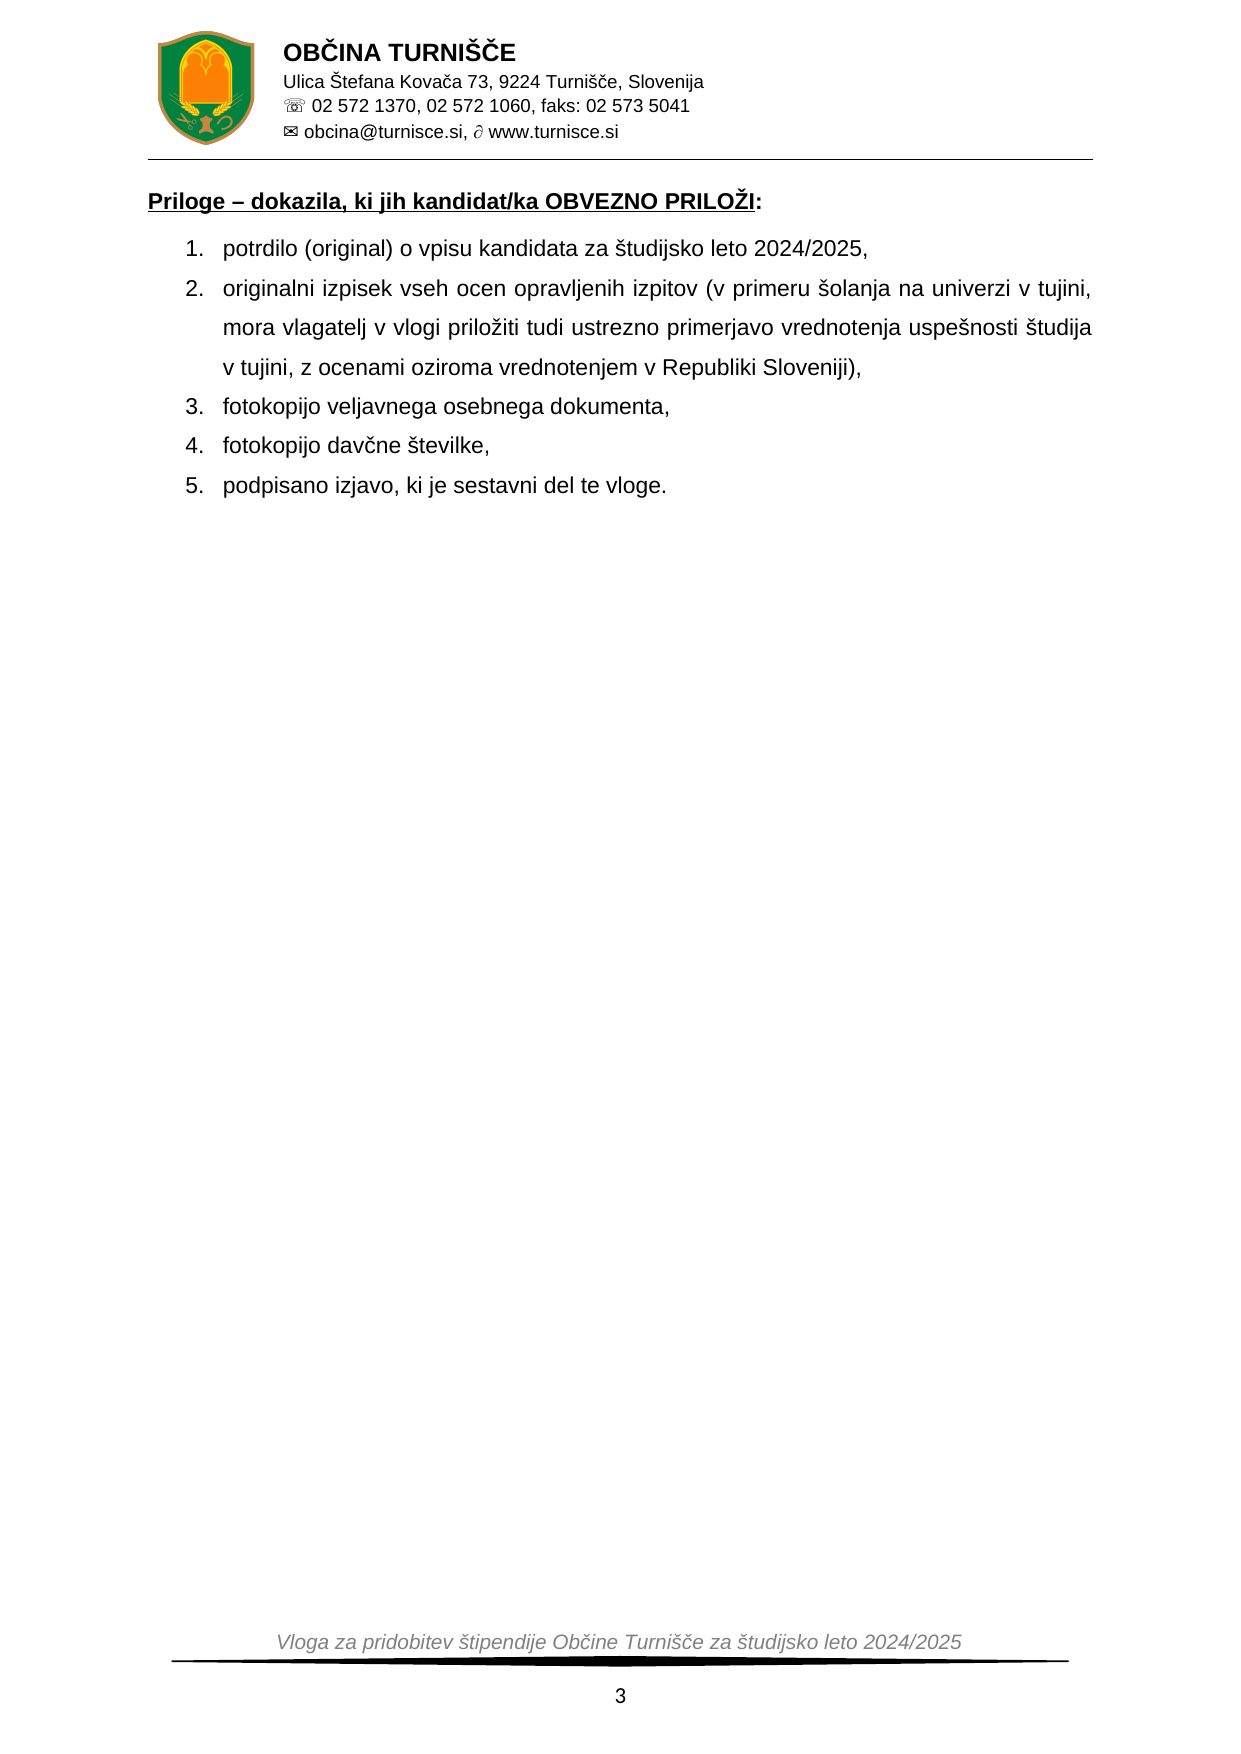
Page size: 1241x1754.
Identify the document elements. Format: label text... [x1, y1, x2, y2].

list podpisano izjavo, ki je sestavni del te vloge. [185, 472, 1093, 498]
list fotokopijo davčne številke, [185, 432, 1093, 459]
list potrdilo (original) o vpisu kandidata za študijsko leto 2024/2025, [185, 235, 1093, 261]
text Priloge – dokazila, ki jih kandidat/ka OBVEZNO PRILOŽI: [148, 188, 1093, 214]
picture [147, 29, 265, 147]
list originalni izpisek vseh ocen opravljenih izpitov (v primeru šolanja na univerzi v tujini, mora vlagatelj v vlogi priložiti tudi ustrezno primerjavo vrednotenja uspešnosti študija v tujini, z ocenami oziroma vrednotenjem v Republiki Sloveniji), [185, 274, 1093, 380]
list fotokopijo veljavnega osebnega dokumenta, [185, 393, 1093, 419]
